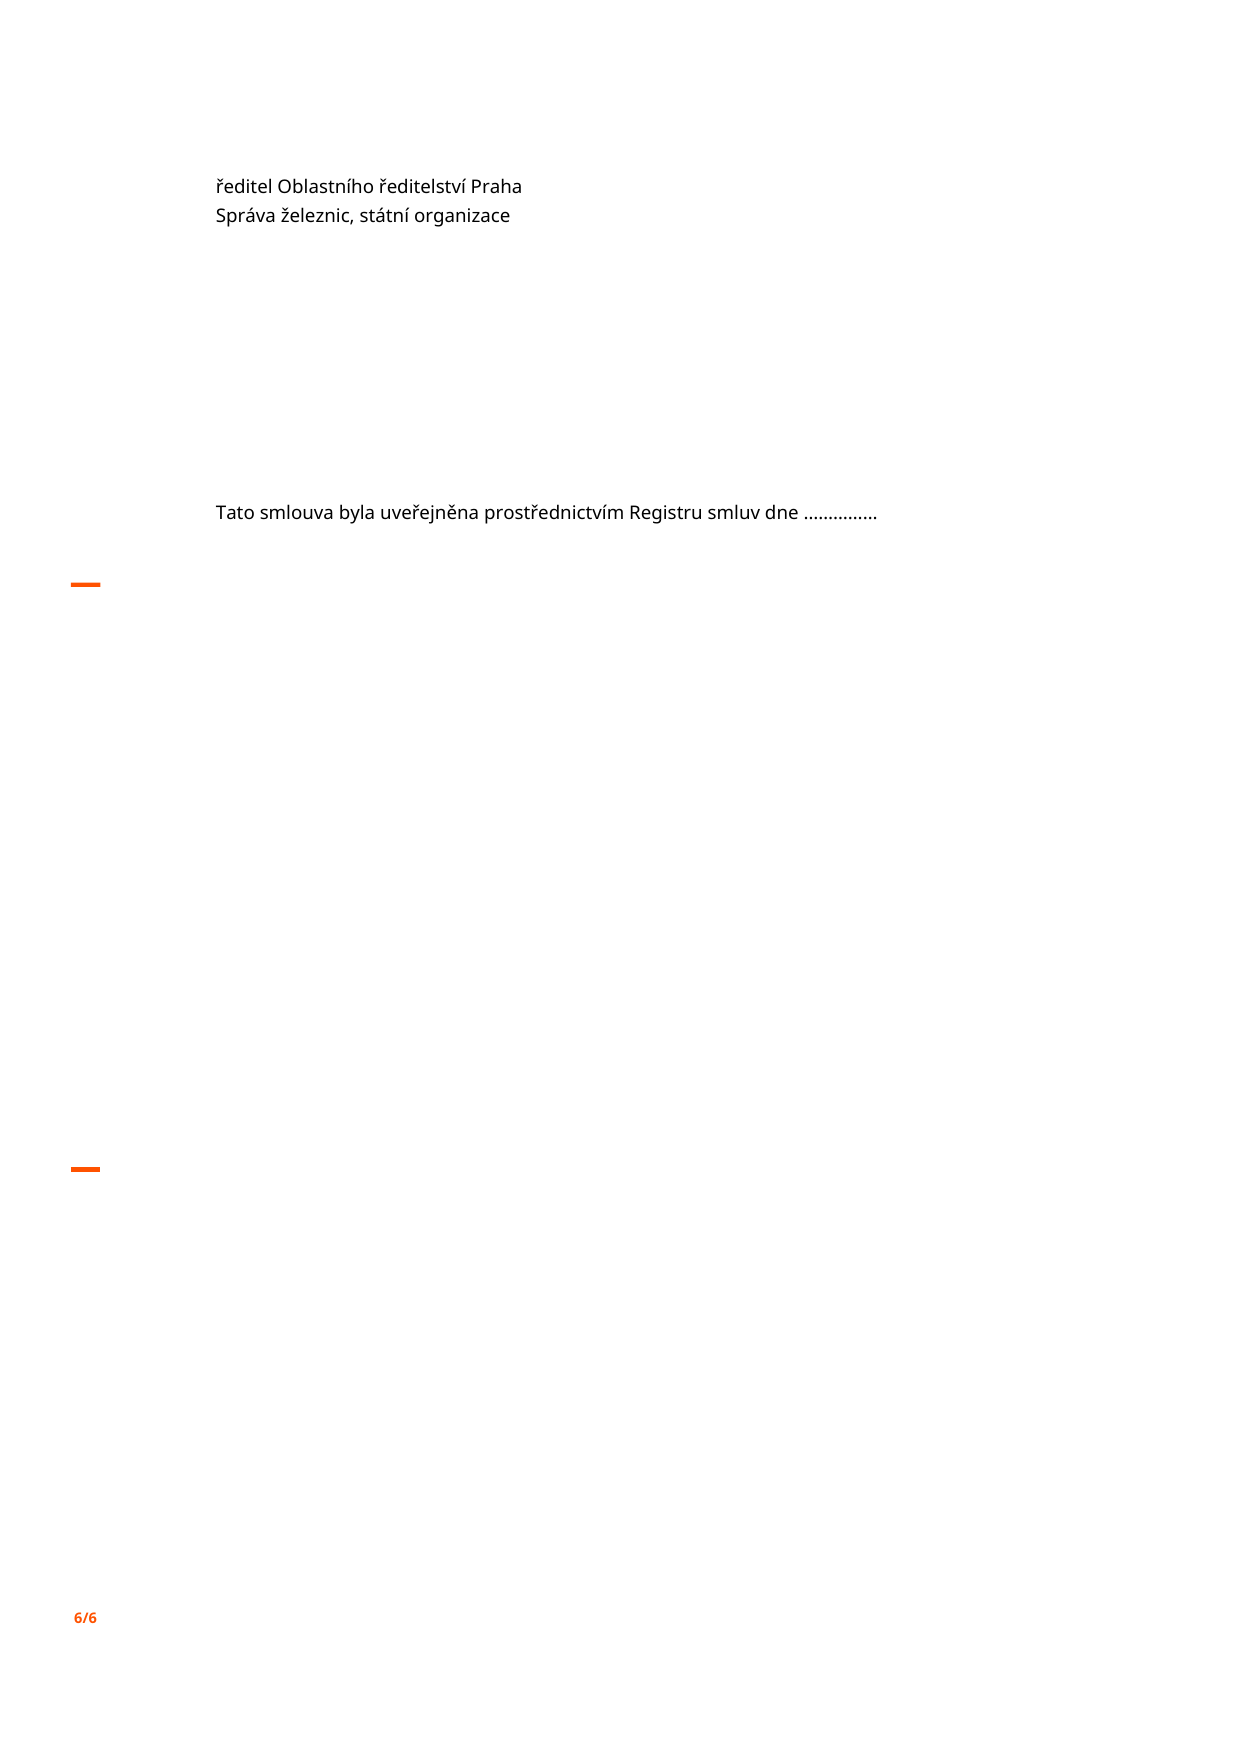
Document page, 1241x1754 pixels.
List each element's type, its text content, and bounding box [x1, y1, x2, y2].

text Správa železnic, státní organizace [216, 202, 1122, 228]
text Tato smlouva byla uveřejněna prostřednictvím Registru smluv dne …………… [216, 499, 1122, 525]
text ředitel Oblastního ředitelství Praha [216, 173, 1122, 199]
